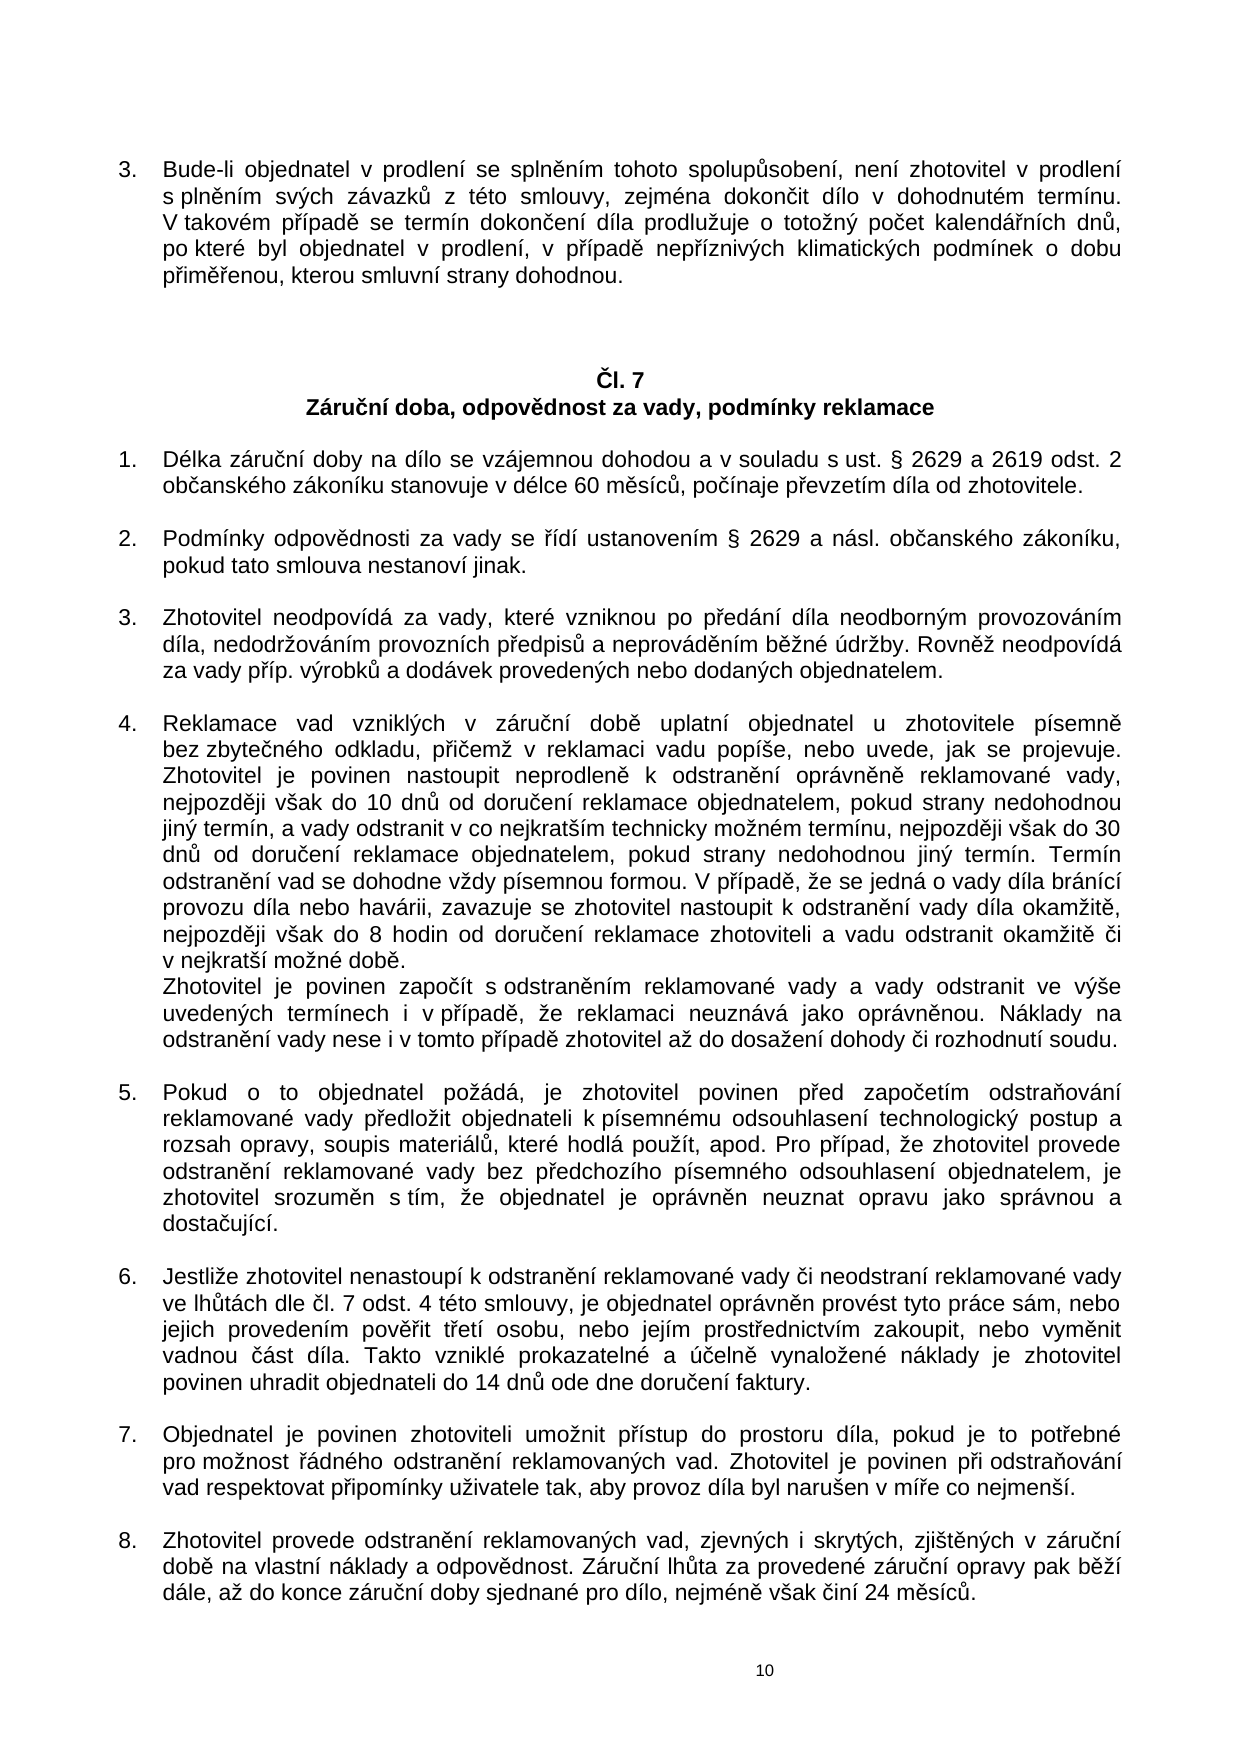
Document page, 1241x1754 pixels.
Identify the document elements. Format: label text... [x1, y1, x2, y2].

list Podmínky odpovědnosti za vady se řídí ustanovením § 2629 a násl. občanského zákoníku, pokud tato smlouva nestanoví jinak. [118, 525, 1122, 578]
list Bude-li objednatel v prodlení se splněním tohoto spolupůsobení, není zhotovitel v prodlení s plněním svých závazků z této smlouvy, zejména dokončit dílo v dohodnutém termínu. V takovém případě se termín dokončení díla prodlužuje o totožný počet kalendářních dnů, po které byl objednatel v prodlení, v případě nepříznivých klimatických podmínek o dobu přiměřenou, kterou smluvní strany dohodnou. [118, 156, 1122, 288]
list Pokud o to objednatel požádá, je zhotovitel povinen před započetím odstraňování reklamované vady předložit objednateli k písemnému odsouhlasení technologický postup a rozsah opravy, soupis materiálů, které hodlá použít, apod. Pro případ, že zhotovitel provede odstranění reklamované vady bez předchozího písemného odsouhlasení objednatelem, je zhotovitel srozuměn s tím, že objednatel je oprávněn neuznat opravu jako správnou a dostačující. [118, 1079, 1122, 1237]
text Čl. 7 [118, 367, 1122, 393]
list Jestliže zhotovitel nenastoupí k odstranění reklamované vady či neodstraní reklamované vady ve lhůtách dle čl. 7 odst. 4 této smlouvy, je objednatel oprávněn provést tyto práce sám, nebo jejich provedením pověřit třetí osobu, nebo jejím prostřednictvím zakoupit, nebo vyměnit vadnou část díla. Takto vzniklé prokazatelné a účelně vynaložené náklady je zhotovitel povinen uhradit objednateli do 14 dnů ode dne doručení faktury. [118, 1263, 1122, 1395]
list Zhotovitel provede odstranění reklamovaných vad, zjevných i skrytých, zjištěných v záruční době na vlastní náklady a odpovědnost. Záruční lhůta za provedené záruční opravy pak běží dále, až do konce záruční doby sjednané pro dílo, nejméně však činí 24 měsíců. [118, 1527, 1122, 1606]
list Reklamace vad vzniklých v záruční době uplatní objednatel u zhotovitele písemně bez zbytečného odkladu, přičemž v reklamaci vadu popíše, nebo uvede, jak se projevuje. Zhotovitel je povinen nastoupit neprodleně k odstranění oprávněně reklamované vady, nejpozději však do 10 dnů od doručení reklamace objednatelem, pokud strany nedohodnou jiný termín, a vady odstranit v co nejkratším technicky možném termínu, nejpozději však do 30 dnů od doručení reklamace objednatelem, pokud strany nedohodnou jiný termín. Termín odstranění vad se dohodne vždy písemnou formou. V případě, že se jedná o vady díla bránící provozu díla nebo havárii, zavazuje se zhotovitel nastoupit k odstranění vady díla okamžitě, nejpozději však do 8 hodin od doručení reklamace zhotoviteli a vadu odstranit okamžitě či v nejkratší možné době. [118, 710, 1122, 973]
list Délka záruční doby na dílo se vzájemnou dohodou a v souladu s ust. § 2629 a 2619 odst. 2 občanského zákoníku stanovuje v délce 60 měsíců, počínaje převzetím díla od zhotovitele. [118, 446, 1122, 499]
text Zhotovitel je povinen započít s odstraněním reklamované vady a vady odstranit ve výše uvedených termínech i v případě, že reklamaci neuznává jako oprávněnou. Náklady na odstranění vady nese i v tomto případě zhotovitel až do dosažení dohody či rozhodnutí soudu. [162, 973, 1122, 1052]
list Objednatel je povinen zhotoviteli umožnit přístup do prostoru díla, pokud je to potřebné pro možnost řádného odstranění reklamovaných vad. Zhotovitel je povinen při odstraňování vad respektovat připomínky uživatele tak, aby provoz díla byl narušen v míře co nejmenší. [118, 1421, 1122, 1500]
text Záruční doba, odpovědnost za vady, podmínky reklamace [118, 393, 1122, 420]
list Zhotovitel neodpovídá za vady, které vzniknou po předání díla neodborným provozováním díla, nedodržováním provozních předpisů a neprováděním běžné údržby. Rovněž neodpovídá za vady příp. výrobků a dodávek provedených nebo dodaných objednatelem. [118, 604, 1122, 683]
